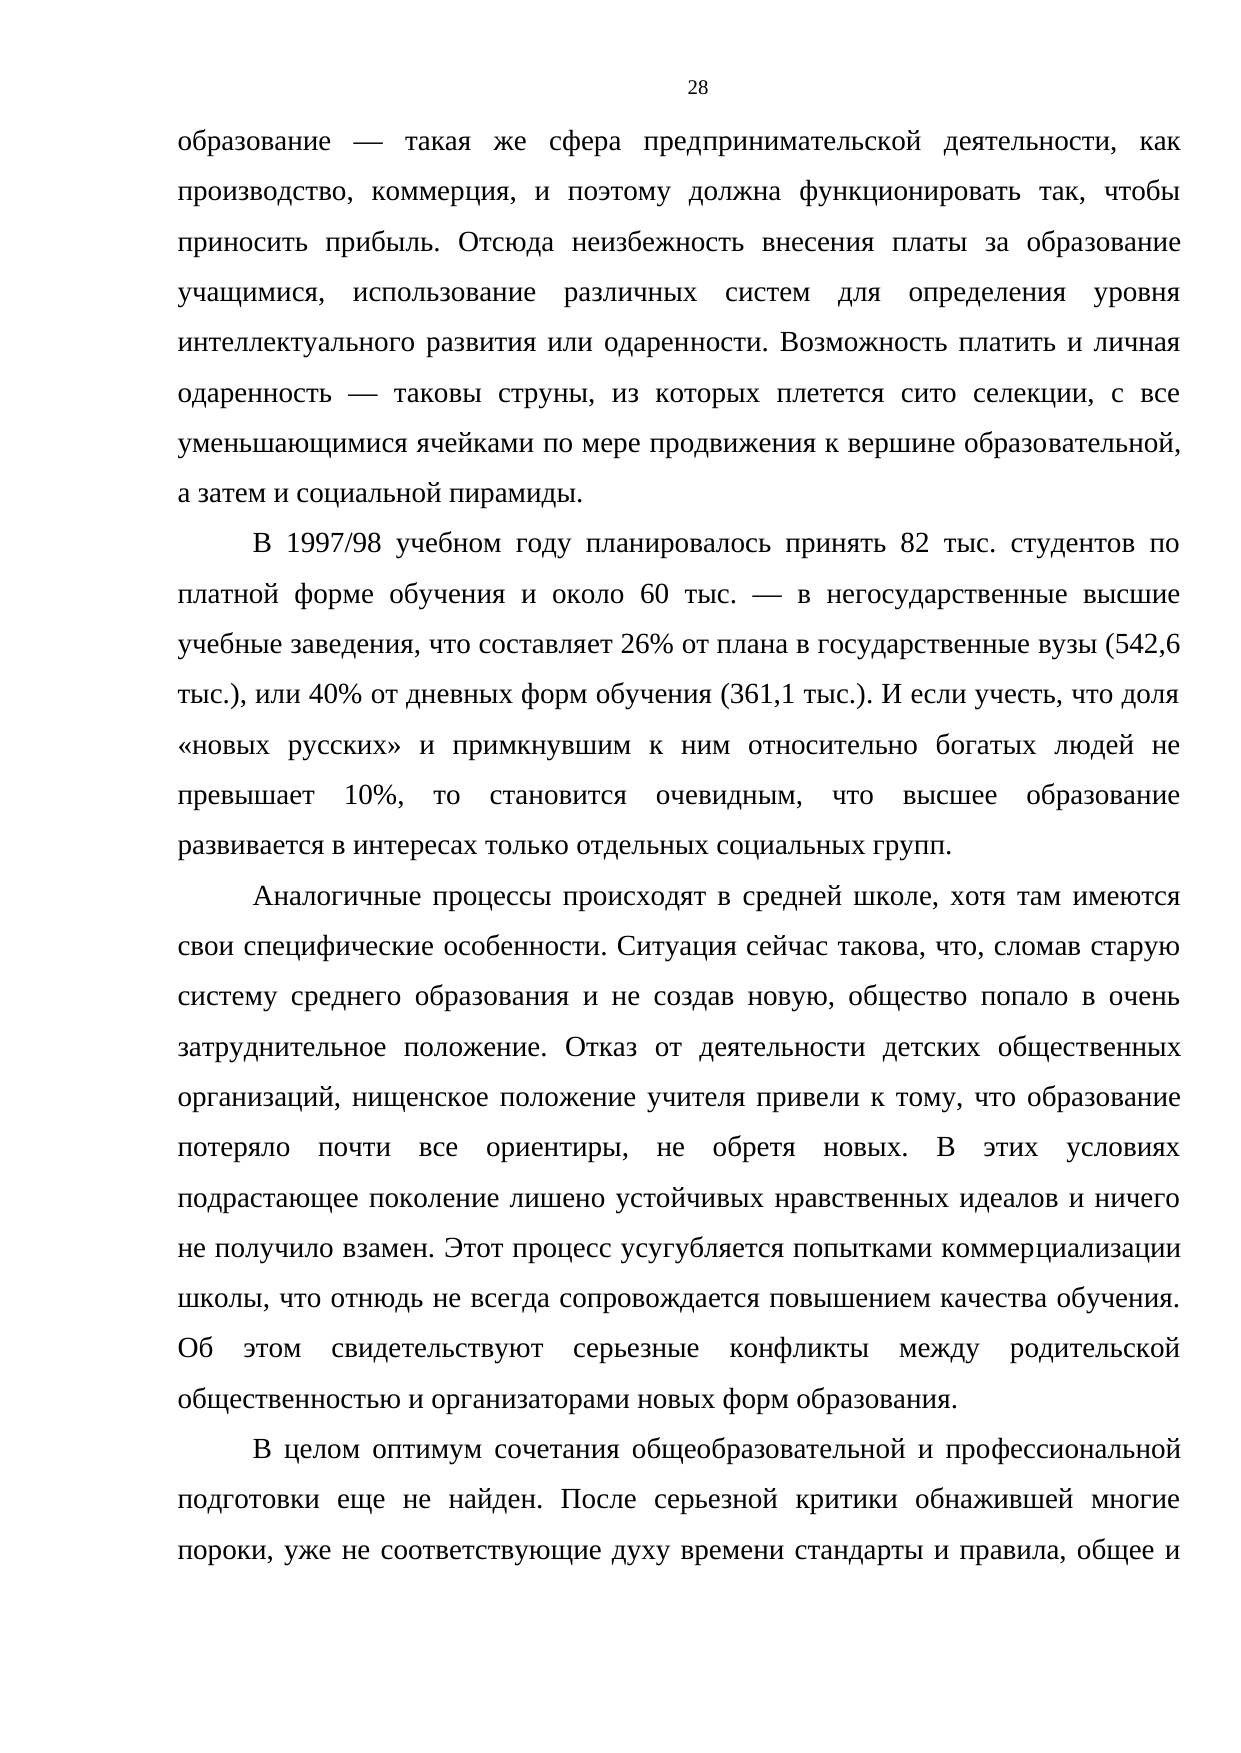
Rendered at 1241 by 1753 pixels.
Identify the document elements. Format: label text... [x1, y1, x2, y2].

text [177, 1431, 1181, 1565]
text Аналогичные процессы происходят в средней школе, хотя там имеются свои специфические особенности. Ситуация сейчас такова, что, сломав старую систему среднего образования и не создав новую, общество попало в очень затруднительное положение. Отказ от деятельности детских общественных организаций, нищенское положение учителя привели к тому, что образование потеряло почти все ориентиры, не обретя новых. В этих условиях подрастающее поколение лишено устойчивых нравственных идеалов и ничего не получило взамен. Этот процесс усугубляется попытками коммерциализации школы, что отнюдь не всегда сопровождается повышением качества обучения. Об этом свидетельствуют серьезные конфликты между родительской общественностью и организаторами новых форм образования. [177, 878, 1181, 1414]
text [177, 123, 1181, 509]
text В 1997/98 учебном году планировалось принять 82 тыс. студентов по платной форме обучения и около 60 тыс. — в негосударственные высшие учебные заведения, что составляет 26% от плана в государственные вузы (542,6 тыс.), или 40% от дневных форм обучения (361,1 тыс.). И если учесть, что доля «новых русских» и примкнувшим к ним относительно богатых людей не превышает 10%, то становится очевидным, что высшее образование развивается в интересах только отдельных социальных групп. [177, 526, 1181, 861]
